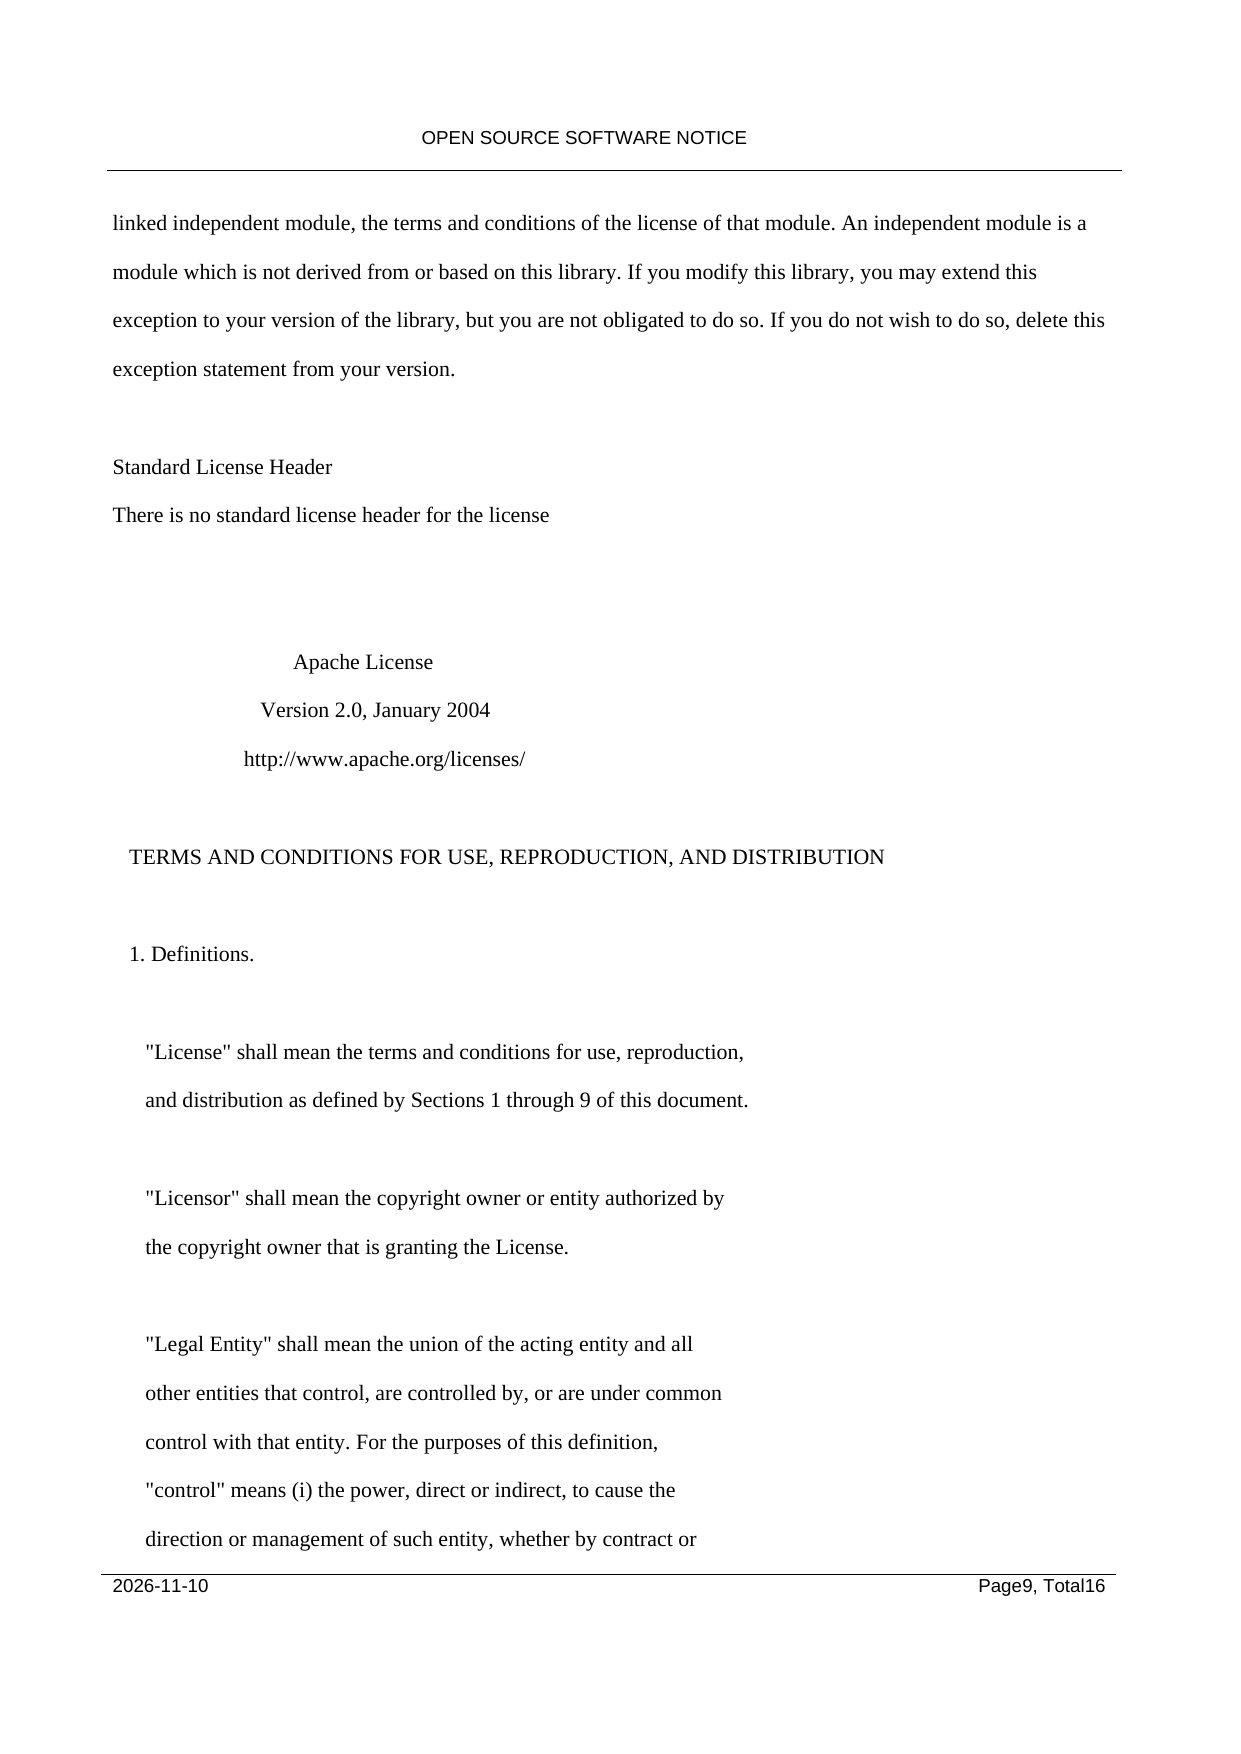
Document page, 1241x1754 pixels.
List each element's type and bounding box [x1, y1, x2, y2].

text [112, 206, 1128, 1555]
